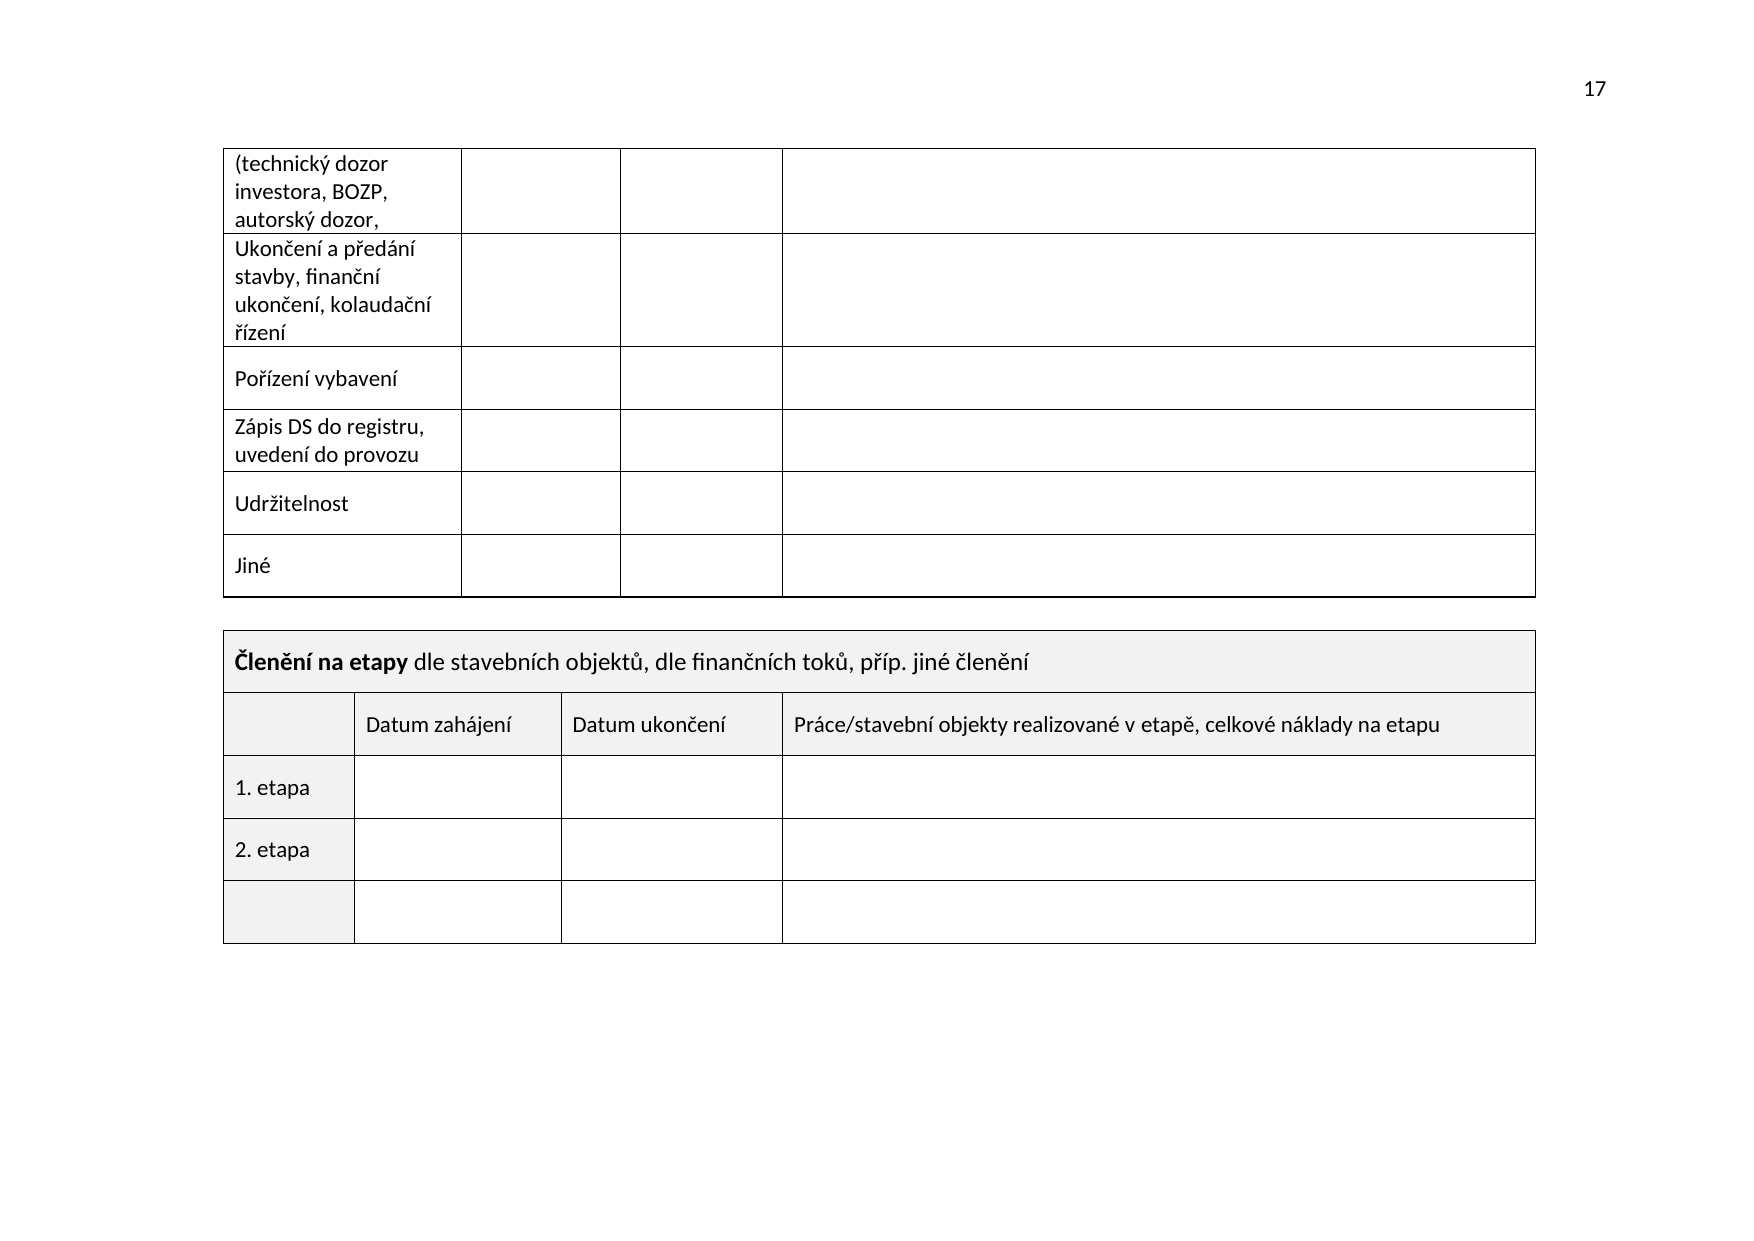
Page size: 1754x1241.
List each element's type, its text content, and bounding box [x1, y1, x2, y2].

table_cell [783, 347, 1535, 408]
table_cell Datum zahájení [355, 693, 561, 755]
table_cell [562, 819, 782, 880]
table_cell [783, 819, 1535, 880]
table_cell [355, 881, 561, 943]
table_cell Ukončení a předání stavby, finanční ukončení, kolaudační řízení [224, 234, 461, 346]
table_cell [224, 881, 354, 943]
table_cell [355, 819, 561, 880]
table_cell [783, 756, 1535, 817]
table_cell Jiné [224, 535, 461, 596]
table_header Členění na etapy dle stavebních objektů, dle finančních toků, příp. jiné členění [224, 631, 1535, 692]
table_cell [783, 881, 1535, 943]
table_cell [621, 149, 782, 233]
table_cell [224, 149, 461, 233]
table_cell [462, 410, 620, 471]
table_cell [783, 149, 1535, 233]
table_cell [462, 149, 620, 233]
table_cell [462, 347, 620, 408]
table_cell [224, 693, 354, 755]
table_cell [621, 347, 782, 408]
table_cell [783, 234, 1535, 346]
table_cell [783, 535, 1535, 596]
table_cell Zápis DS do registru, uvedení do provozu [224, 410, 461, 471]
table_cell [621, 535, 782, 596]
table_cell [462, 472, 620, 534]
table_cell [621, 410, 782, 471]
table_cell [621, 472, 782, 534]
table_cell [462, 535, 620, 596]
table_cell 2. etapa [224, 819, 354, 880]
table_cell Udržitelnost [224, 472, 461, 534]
table_cell Pořízení vybavení [224, 347, 461, 408]
table_cell [562, 756, 782, 817]
table_cell Práce/stavební objekty realizované v etapě, celkové náklady na etapu [783, 693, 1535, 755]
table_cell 1. etapa [224, 756, 354, 817]
table_cell [355, 756, 561, 817]
table_cell [783, 472, 1535, 534]
table_cell Datum ukončení [562, 693, 782, 755]
table_cell [462, 234, 620, 346]
table_cell [621, 234, 782, 346]
table_cell [562, 881, 782, 943]
table_cell [783, 410, 1535, 471]
